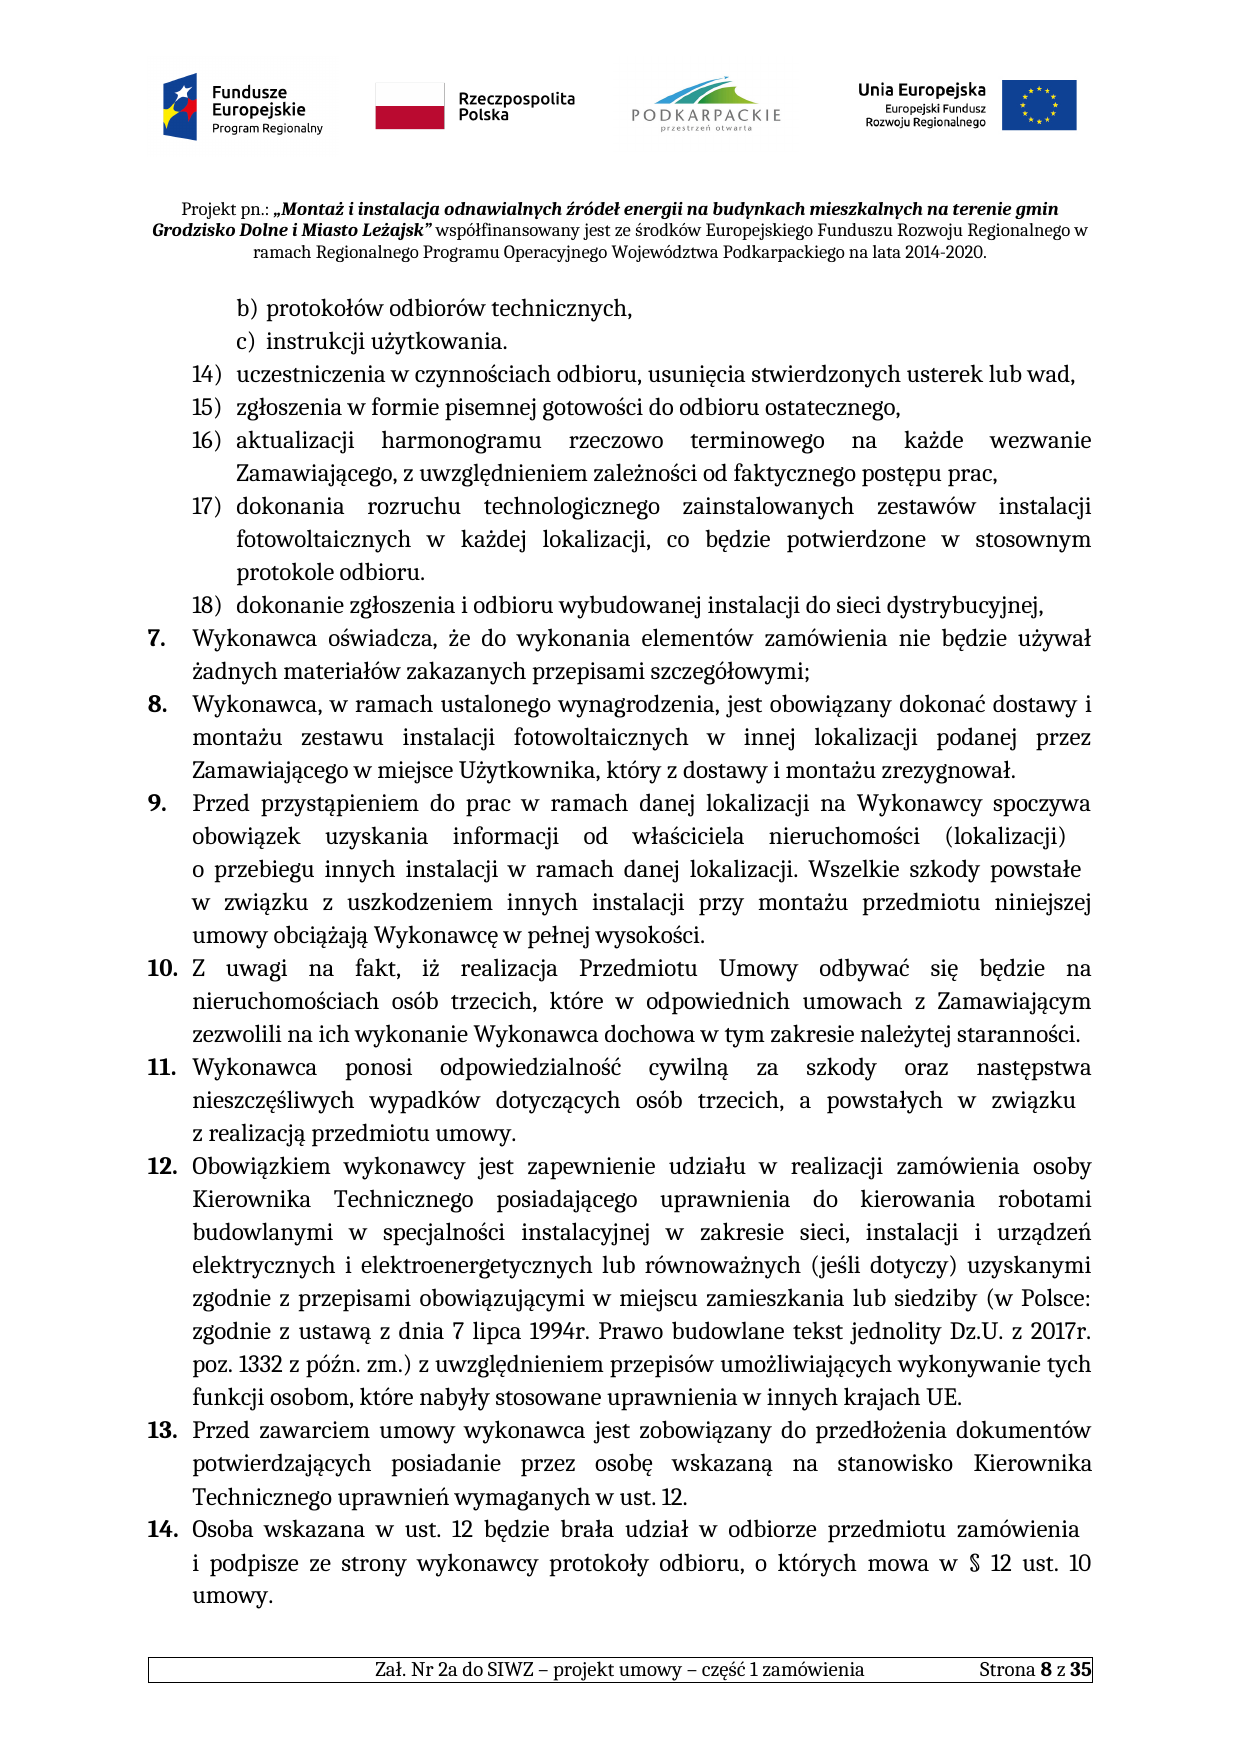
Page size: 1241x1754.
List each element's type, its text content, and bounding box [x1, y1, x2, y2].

list Obowiązkiem wykonawcy jest zapewnienie udziału w realizacji zamówienia osoby Kierownika Technicznego posiadającego uprawnienia do kierowania robotami budowlanymi w specjalności instalacyjnej w zakresie sieci, instalacji i urządzeń elektrycznych i elektroenergetycznych lub równoważnych (jeśli dotyczy) uzyskanymi zgodnie z przepisami obowiązującymi w miejscu zamieszkania lub siedziby (w Polsce: zgodnie z ustawą z dnia 7 lipca 1994r. Prawo budowlane tekst jednolity Dz.U. z 2017r. poz. 1332 z późn. zm.) z uwzględnieniem przepisów umożliwiających wykonywanie tych funkcji osobom, które nabyły stosowane uprawnienia w innych krajach UE. [148, 1152, 1093, 1412]
picture [147, 56, 339, 157]
list Przed przystąpieniem do prac w ramach danej lokalizacji na Wykonawcy spoczywa obowiązek uzyskania informacji od właściciela nieruchomości (lokalizacji) o przebiegu innych instalacji w ramach danej lokalizacji. Wszelkie szkody powstałe w związku z uszkodzeniem innych instalacji przy montażu przedmiotu niniejszej umowy obciążają Wykonawcę w pełnej wysokości. [148, 789, 1093, 950]
picture [612, 56, 800, 152]
list aktualizacji harmonogramu rzeczowo terminowego na każde wezwanie Zamawiającego, z uwzględnieniem zależności od faktycznego postępu prac, [192, 426, 1093, 487]
list Z uwagi na fakt, iż realizacja Przedmiotu Umowy odbywać się będzie na nieruchomościach osób trzecich, które w odpowiednich umowach z Zamawiającym zezwolili na ich wykonanie Wykonawca dochowa w tym zakresie należytej staranności. [148, 954, 1093, 1049]
list Wykonawca ponosi odpowiedzialność cywilną za szkody oraz następstwa nieszczęśliwych wypadków dotyczących osób trzecich, a powstałych w związku z realizacją przedmiotu umowy. [148, 1053, 1093, 1148]
picture [842, 62, 1094, 147]
list Przed zawarciem umowy wykonawca jest zobowiązany do przedłożenia dokumentów potwierdzających posiadanie przez osobę wskazaną na stanowisko Kierownika Technicznego uprawnień wymaganych w ust. 12. [148, 1416, 1093, 1511]
list Osoba wskazana w ust. 12 będzie brała udział w odbiorze przedmiotu zamówienia i podpisze ze strony wykonawcy protokoły odbioru, o których mowa w § 12 ust. 10 umowy. [148, 1515, 1093, 1610]
list Wykonawca oświadcza, że do wykonania elementów zamówienia nie będzie używał żadnych materiałów zakazanych przepisami szczegółowymi; [148, 624, 1093, 686]
list dokonanie zgłoszenia i odbioru wybudowanej instalacji do sieci dystrybucyjnej, [192, 591, 1093, 619]
list protokołów odbiorów technicznych, [236, 294, 1093, 322]
list dokonania rozruchu technologicznego zainstalowanych zestawów instalacji fotowoltaicznych w każdej lokalizacji, co będzie potwierdzone w stosownym protokole odbioru. [192, 492, 1093, 587]
list zgłoszenia w formie pisemnej gotowości do odbioru ostatecznego, [192, 393, 1093, 421]
list uczestniczenia w czynnościach odbioru, usunięcia stwierdzonych usterek lub wad, [192, 360, 1093, 388]
list instrukcji użytkowania. [236, 327, 1093, 355]
list Wykonawca, w ramach ustalonego wynagrodzenia, jest obowiązany dokonać dostawy i montażu zestawu instalacji fotowoltaicznych w innej lokalizacji podanej przez Zamawiającego w miejsce Użytkownika, który z dostawy i montażu zrezygnował. [148, 690, 1093, 785]
picture [360, 67, 590, 145]
